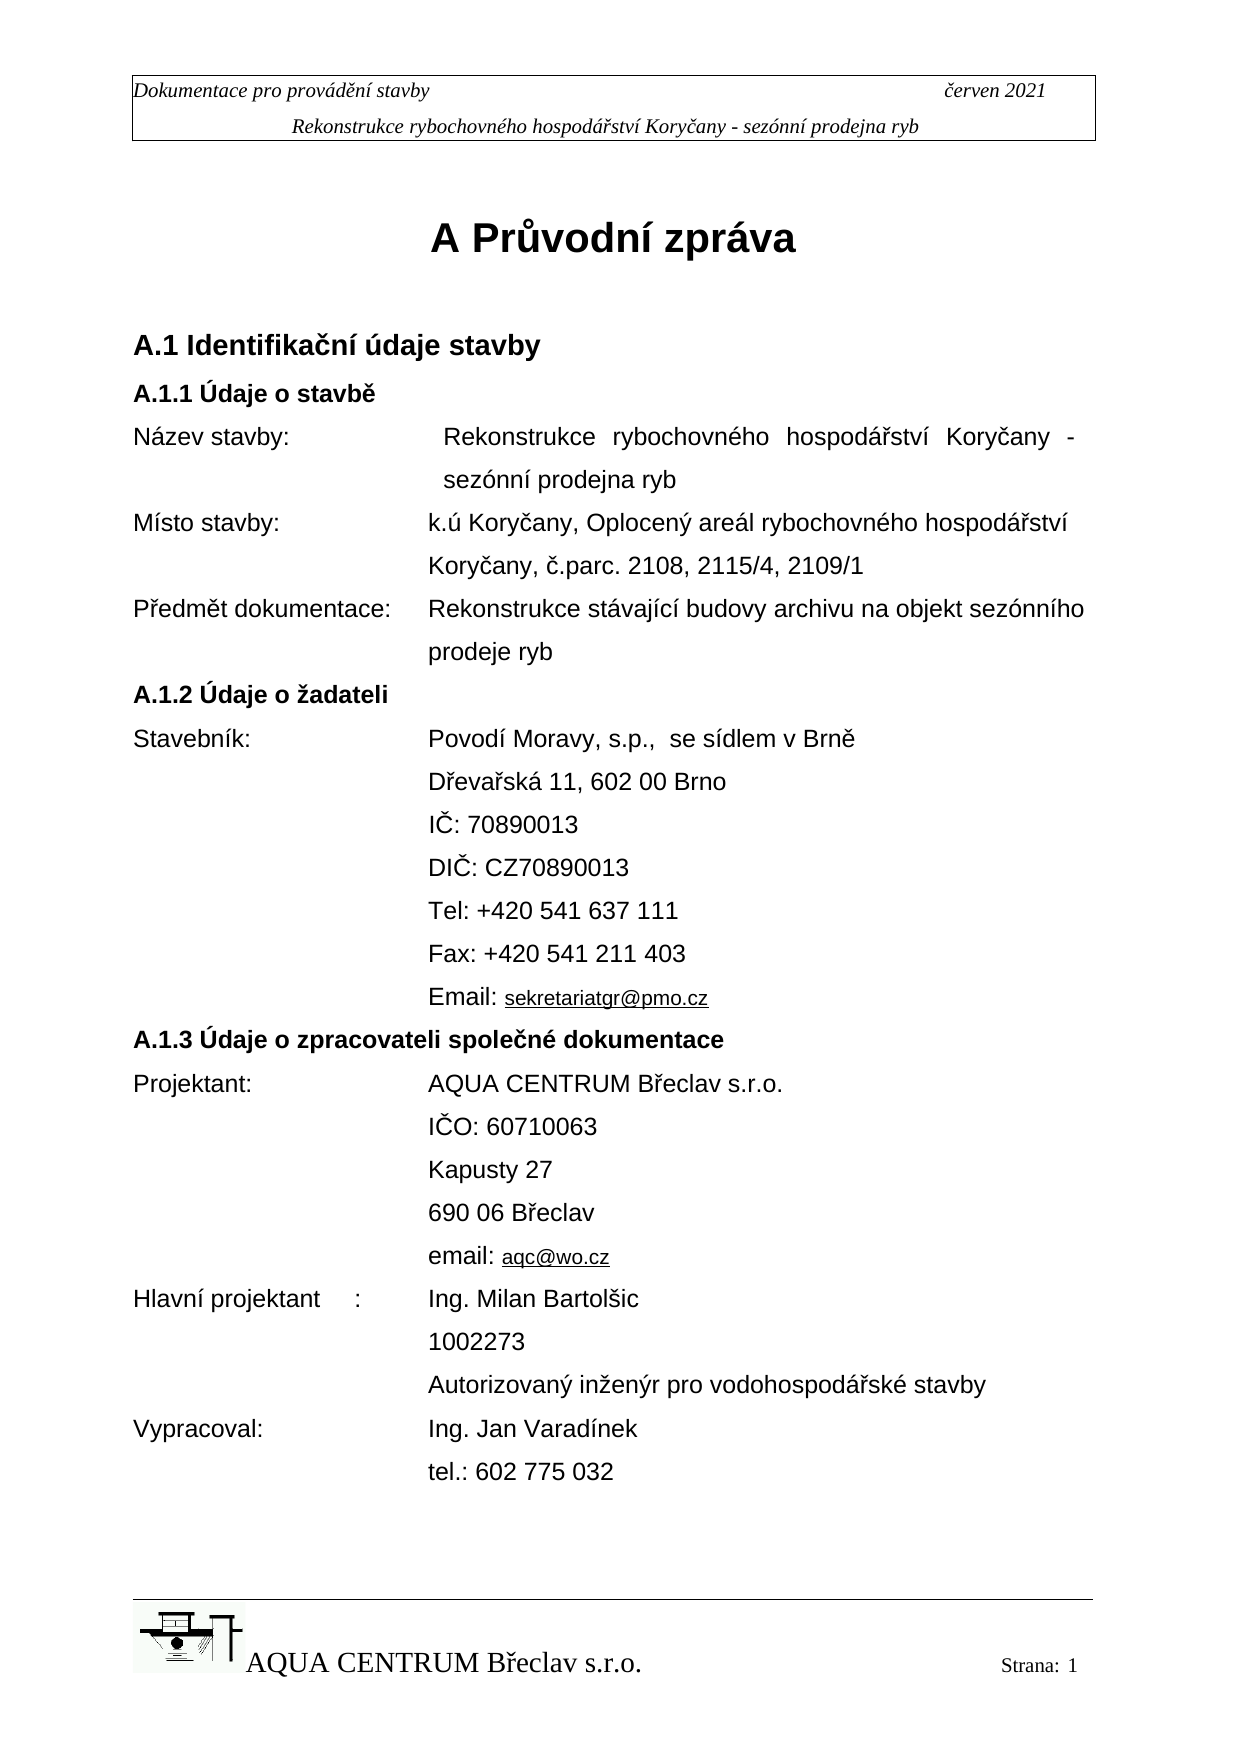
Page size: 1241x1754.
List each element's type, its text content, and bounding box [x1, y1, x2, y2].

text A.1 Identifikační údaje stavby [133, 328, 1093, 362]
text IČ: 70890013 DIČ: CZ70890013 Tel: +420 541 637 111 Fax: +420 541 211 403 [428, 810, 1093, 968]
text Email: sekretariatgr@pmo.cz [133, 982, 1093, 1011]
text email: aqc@wo.cz [133, 1241, 1093, 1270]
text Stavebník: Povodí Moravy, s.p., se sídlem v Brně [133, 723, 1093, 752]
subtitle Kapusty 27 [133, 1155, 1093, 1183]
text A.1.3 Údaje o zpracovateli společné dokumentace [133, 1025, 1093, 1054]
text Vypracoval: Ing. Jan Varadínek [133, 1413, 1093, 1442]
text Autorizovaný inženýr pro vodohospodářské stavby [133, 1370, 1093, 1399]
text A.1.2 Údaje o žadateli [133, 680, 1093, 709]
picture [132, 1602, 246, 1673]
text 1002273 [133, 1327, 1093, 1356]
text 690 06 Břeclav [133, 1198, 1093, 1227]
text tel.: 602 775 032 [133, 1457, 1093, 1485]
subtitle A Průvodní zpráva [133, 213, 1093, 261]
text IČO: 60710063 [133, 1112, 1093, 1140]
text Název stavby: Rekonstrukce rybochovného hospodářství Koryčany - sezónní prodejna ryb [133, 422, 1093, 493]
text Místo stavby: k.ú Koryčany, Oplocený areál rybochovného hospodářství Koryčany, č.parc. 2108, 2115/4, 2109/1 [133, 508, 1093, 580]
text Hlavní projektant : Ing. Milan Bartolšic [133, 1284, 1093, 1313]
text A.1.1 Údaje o stavbě [133, 378, 1093, 407]
text Projektant: AQUA CENTRUM Břeclav s.r.o. [133, 1068, 1093, 1097]
text Dřevařská 11, 602 00 Brno [354, 767, 1093, 795]
text Předmět dokumentace: Rekonstrukce stávající budovy archivu na objekt sezónního prodeje ryb [133, 594, 1093, 666]
